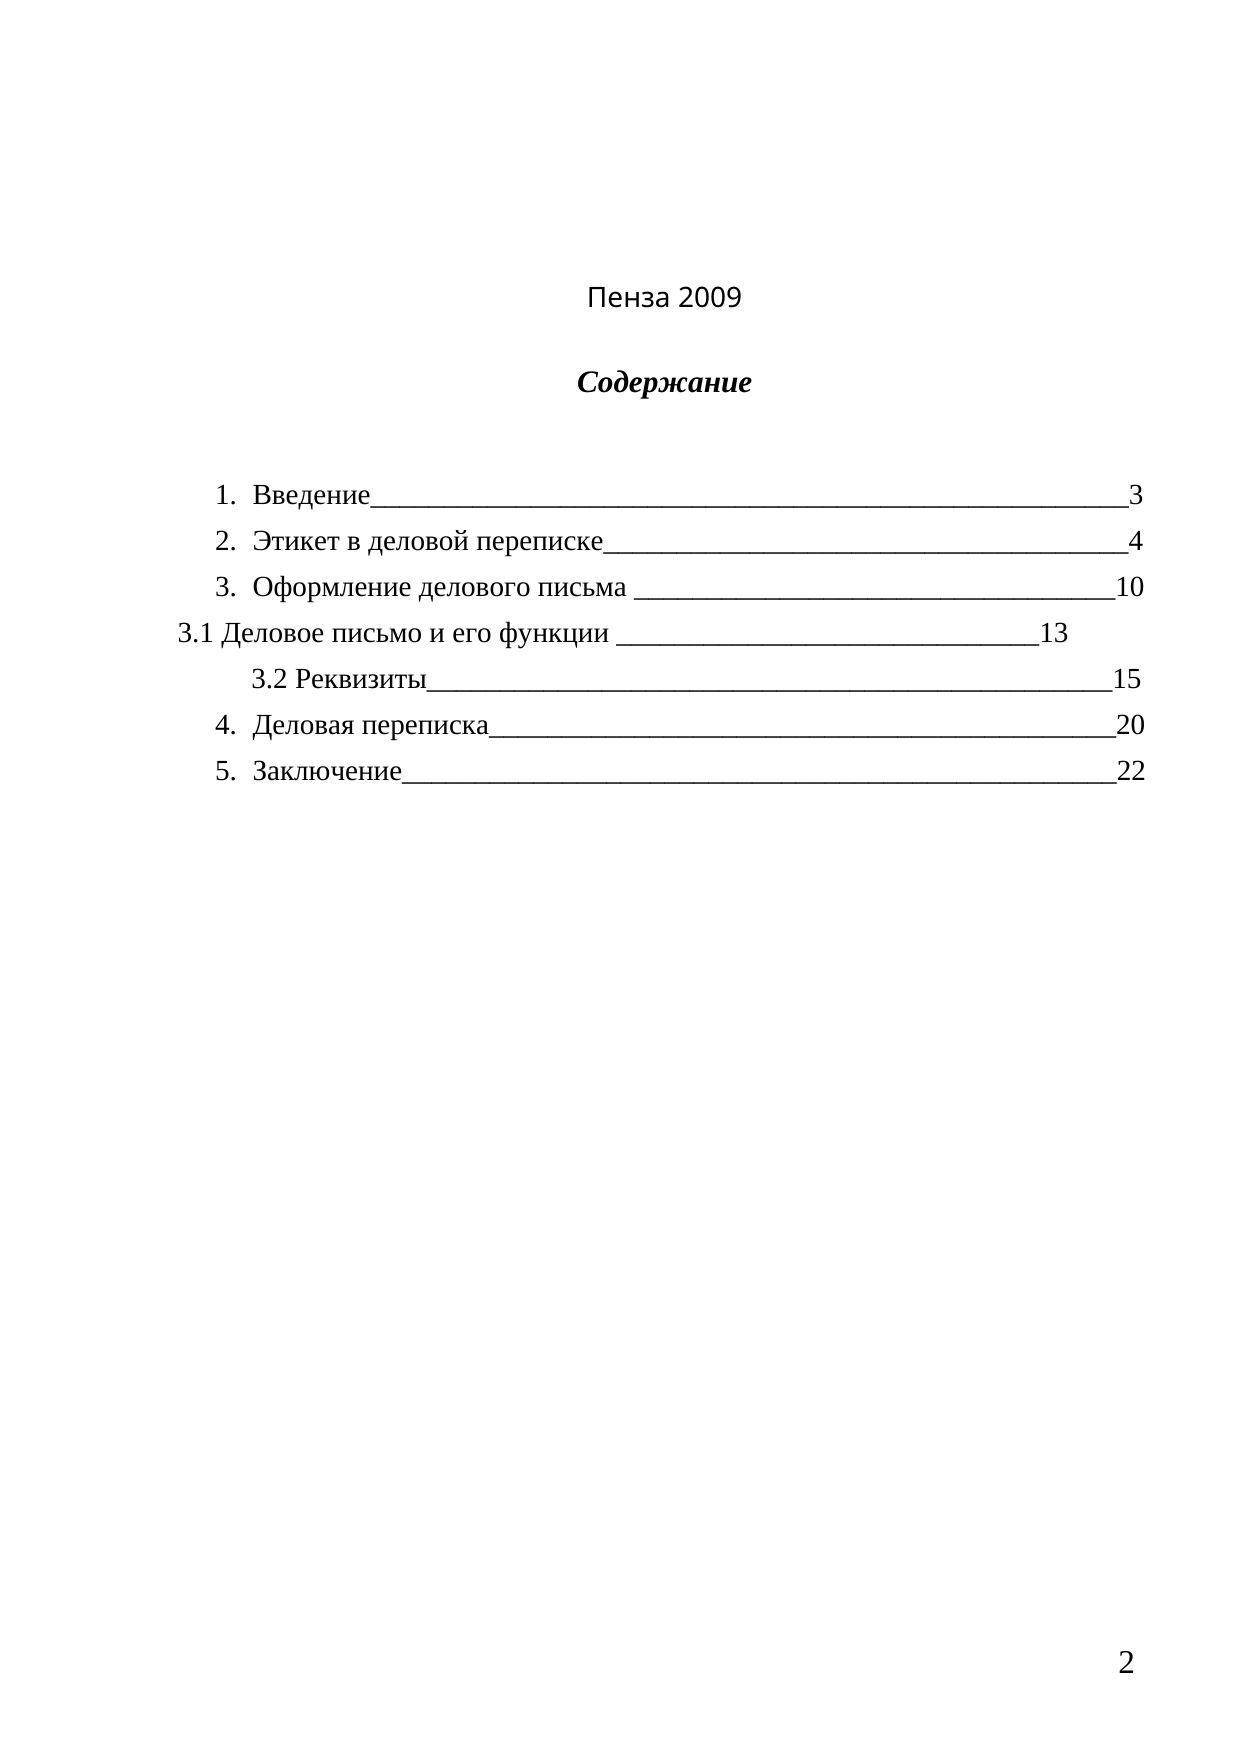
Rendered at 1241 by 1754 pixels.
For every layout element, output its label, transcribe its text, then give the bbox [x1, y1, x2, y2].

list Этикет в деловой переписке____________________________________4 [215, 523, 1152, 557]
text Содержание [177, 364, 1152, 400]
list Заключение_________________________________________________22 [215, 753, 1152, 787]
list Деловая переписка___________________________________________20 [215, 707, 1152, 741]
list Оформление делового письма _________________________________10 [215, 569, 1152, 603]
text 3.1 Деловое письмо и его функции _____________________________13 [177, 615, 1152, 649]
list Введение____________________________________________________3 [215, 477, 1152, 511]
text 3.2 Реквизиты_______________________________________________15 [177, 661, 1152, 695]
text Пенза 2009 [177, 277, 1152, 315]
